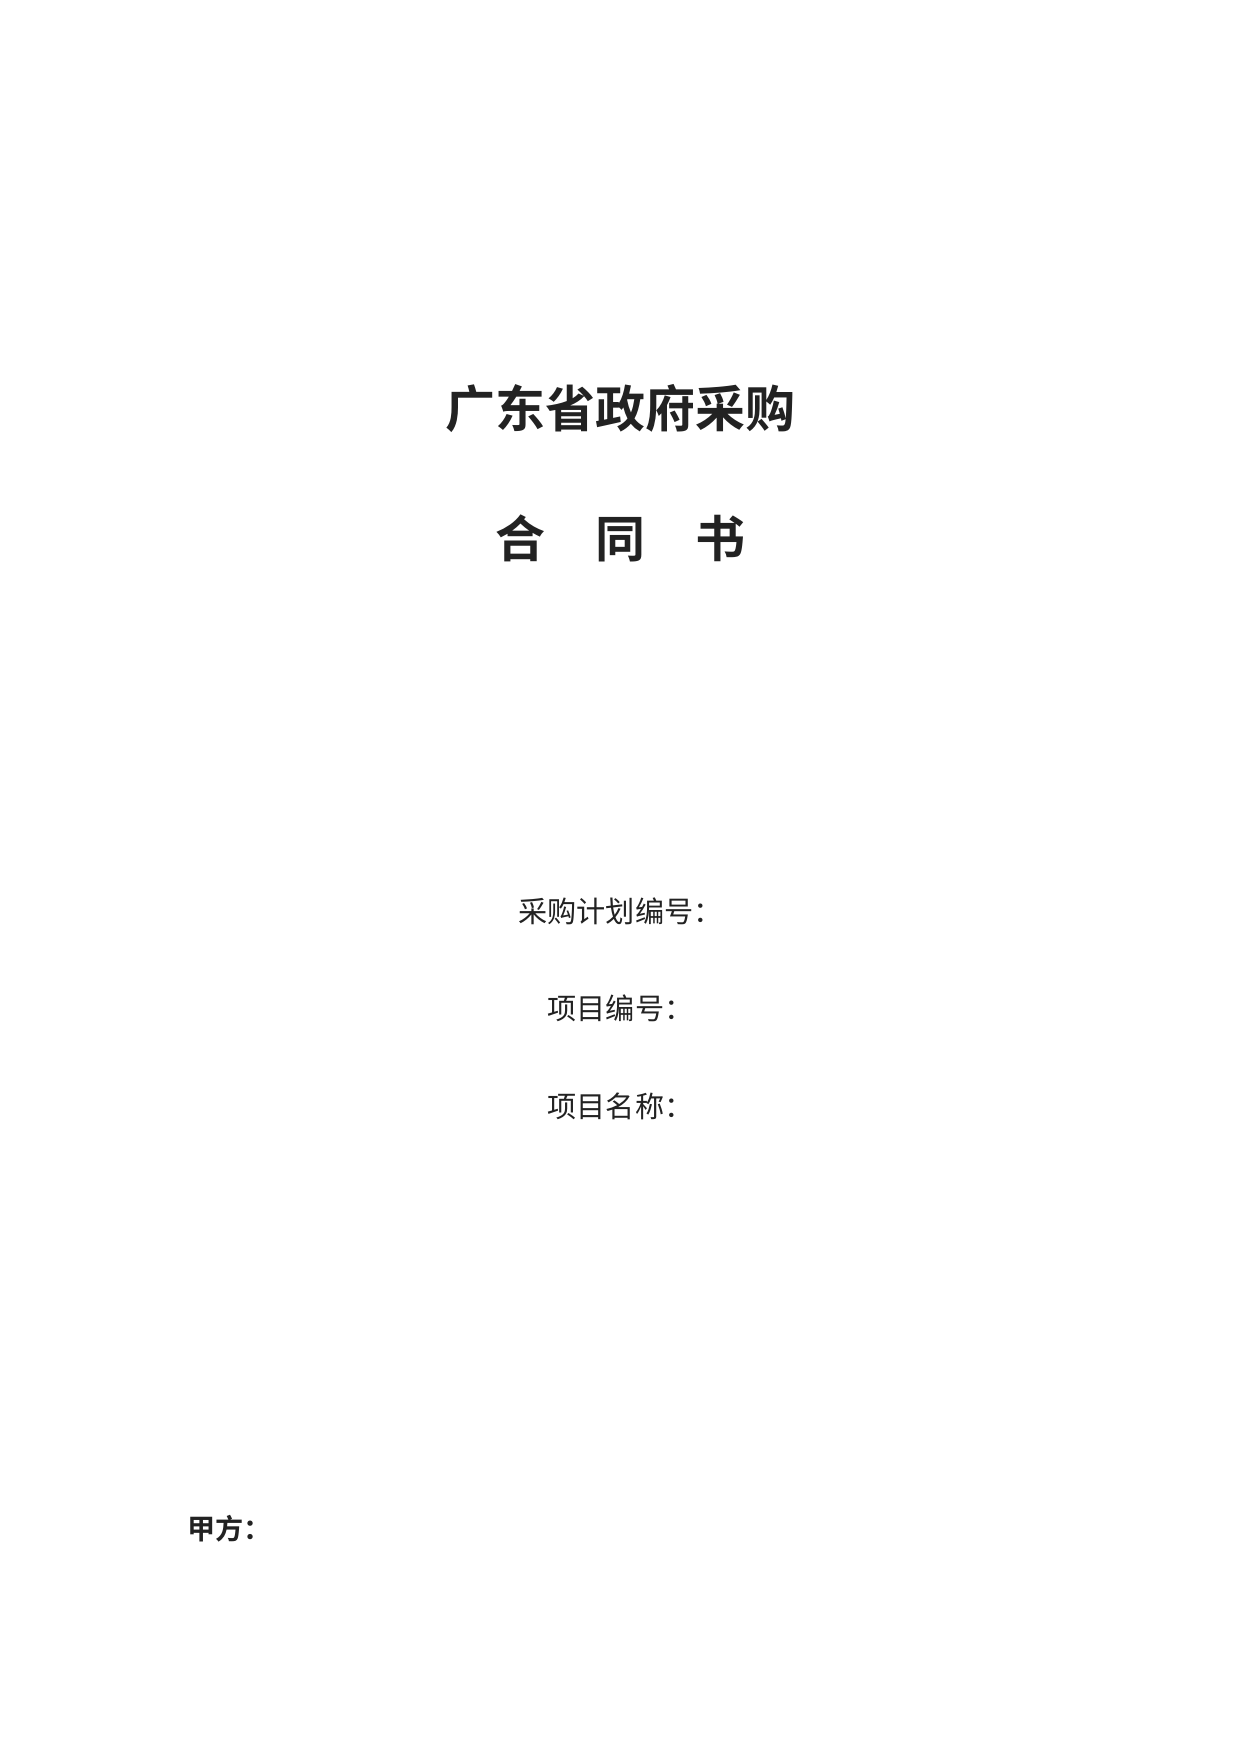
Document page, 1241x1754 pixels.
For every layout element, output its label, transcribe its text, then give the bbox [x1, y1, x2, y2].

text 广东省政府采购 [187, 357, 1053, 454]
text 合 同 书 [187, 487, 1053, 584]
text 采购计划编号： [187, 877, 1053, 942]
text 甲方： [187, 1494, 1053, 1559]
text 项目编号： [187, 974, 1053, 1039]
text 项目名称： [187, 1072, 1053, 1137]
